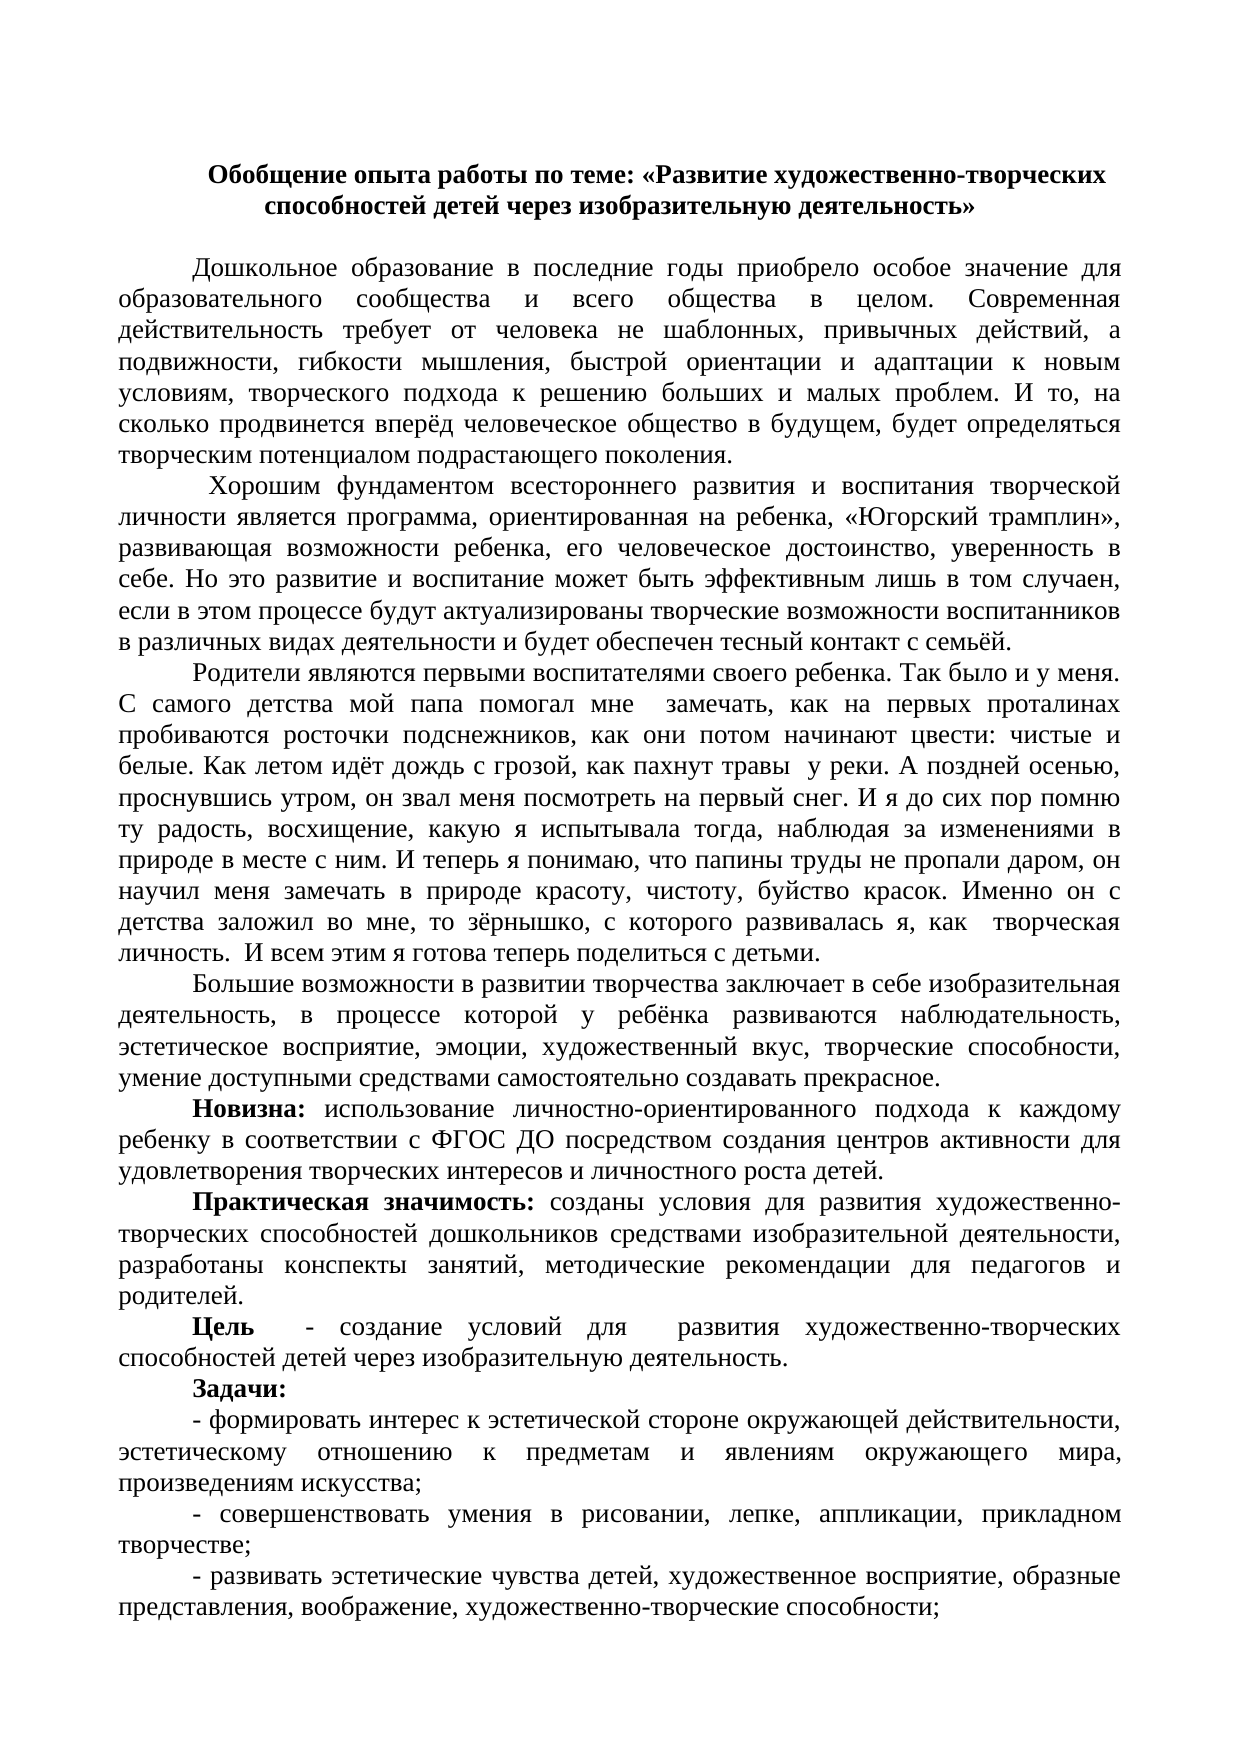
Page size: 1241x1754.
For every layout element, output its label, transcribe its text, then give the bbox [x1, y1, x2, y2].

text - развивать эстетические чувства детей, художественное восприятие, образные представления, воображение, художественно-творческие способности; [118, 1559, 1122, 1622]
text Большие возможности в развитии творчества заключает в себе изобразительная деятельность, в процессе которой у ребёнка развиваются наблюдательность, эстетическое восприятие, эмоции, художественный вкус, творческие способности, умение доступными средствами самостоятельно создавать прекрасное. [118, 967, 1122, 1092]
text Практическая значимость: созданы условия для развития художественно-творческих способностей дошкольников средствами изобразительной деятельности, разработаны конспекты занятий, методические рекомендации для педагогов и родителей. [118, 1186, 1122, 1310]
text Дошкольное образование в последние годы приобрело особое значение для образовательного сообщества и всего общества в целом. Современная действительность требует от человека не шаблонных, привычных действий, а подвижности, гибкости мышления, быстрой ориентации и адаптации к новым условиям, творческого подхода к решению больших и малых проблем. И то, на сколько продвинется вперёд человеческое общество в будущем, будет определяться творческим потенциалом подрастающего поколения. [118, 251, 1122, 469]
text Цель - создание условий для развития художественно-творческих способностей детей через изобразительную деятельность. [118, 1310, 1122, 1372]
text Новизна: использование личностно-ориентированного подхода к каждому ребенку в соответствии с ФГОС ДО посредством создания центров активности для удовлетворения творческих интересов и личностного роста детей. [118, 1092, 1122, 1186]
text - формировать интерес к эстетической стороне окружающей действительности, эстетическому отношению к предметам и явлениям окружающего мира, произведениям искусства; [118, 1403, 1122, 1497]
text - совершенствовать умения в рисовании, лепке, аппликации, прикладном творчестве; [118, 1497, 1122, 1559]
text Хорошим фундаментом всестороннего развития и воспитания творческой личности является программа, ориентированная на ребенка, «Югорский трамплин», развивающая возможности ребенка, его человеческое достоинство, уверенность в себе. Но это развитие и воспитание может быть эффективным лишь в том случаен, если в этом процессе будут актуализированы творческие возможности воспитанников в различных видах деятельности и будет обеспечен тесный контакт с семьёй. [118, 469, 1122, 656]
text Родители являются первыми воспитателями своего ребенка. Так было и у меня. С самого детства мой папа помогал мне замечать, как на первых проталинах пробиваются росточки подснежников, как они потом начинают цвести: чистые и белые. Как летом идёт дождь с грозой, как пахнут травы у реки. А поздней осенью, проснувшись утром, он звал меня посмотреть на первый снег. И я до сих пор помню ту радость, восхищение, какую я испытывала тогда, наблюдая за изменениями в природе в месте с ним. И теперь я понимаю, что папины труды не пропали даром, он научил меня замечать в природе красоту, чистоту, буйство красок. Именно он с детства заложил во мне, то зёрнышко, с которого развивалась я, как творческая личность. И всем этим я готова теперь поделиться с детьми. [118, 656, 1122, 967]
text Обобщение опыта работы по теме: «Развитие художественно-творческих способностей детей через изобразительную деятельность» [118, 158, 1122, 220]
text Задачи: [118, 1372, 1122, 1403]
